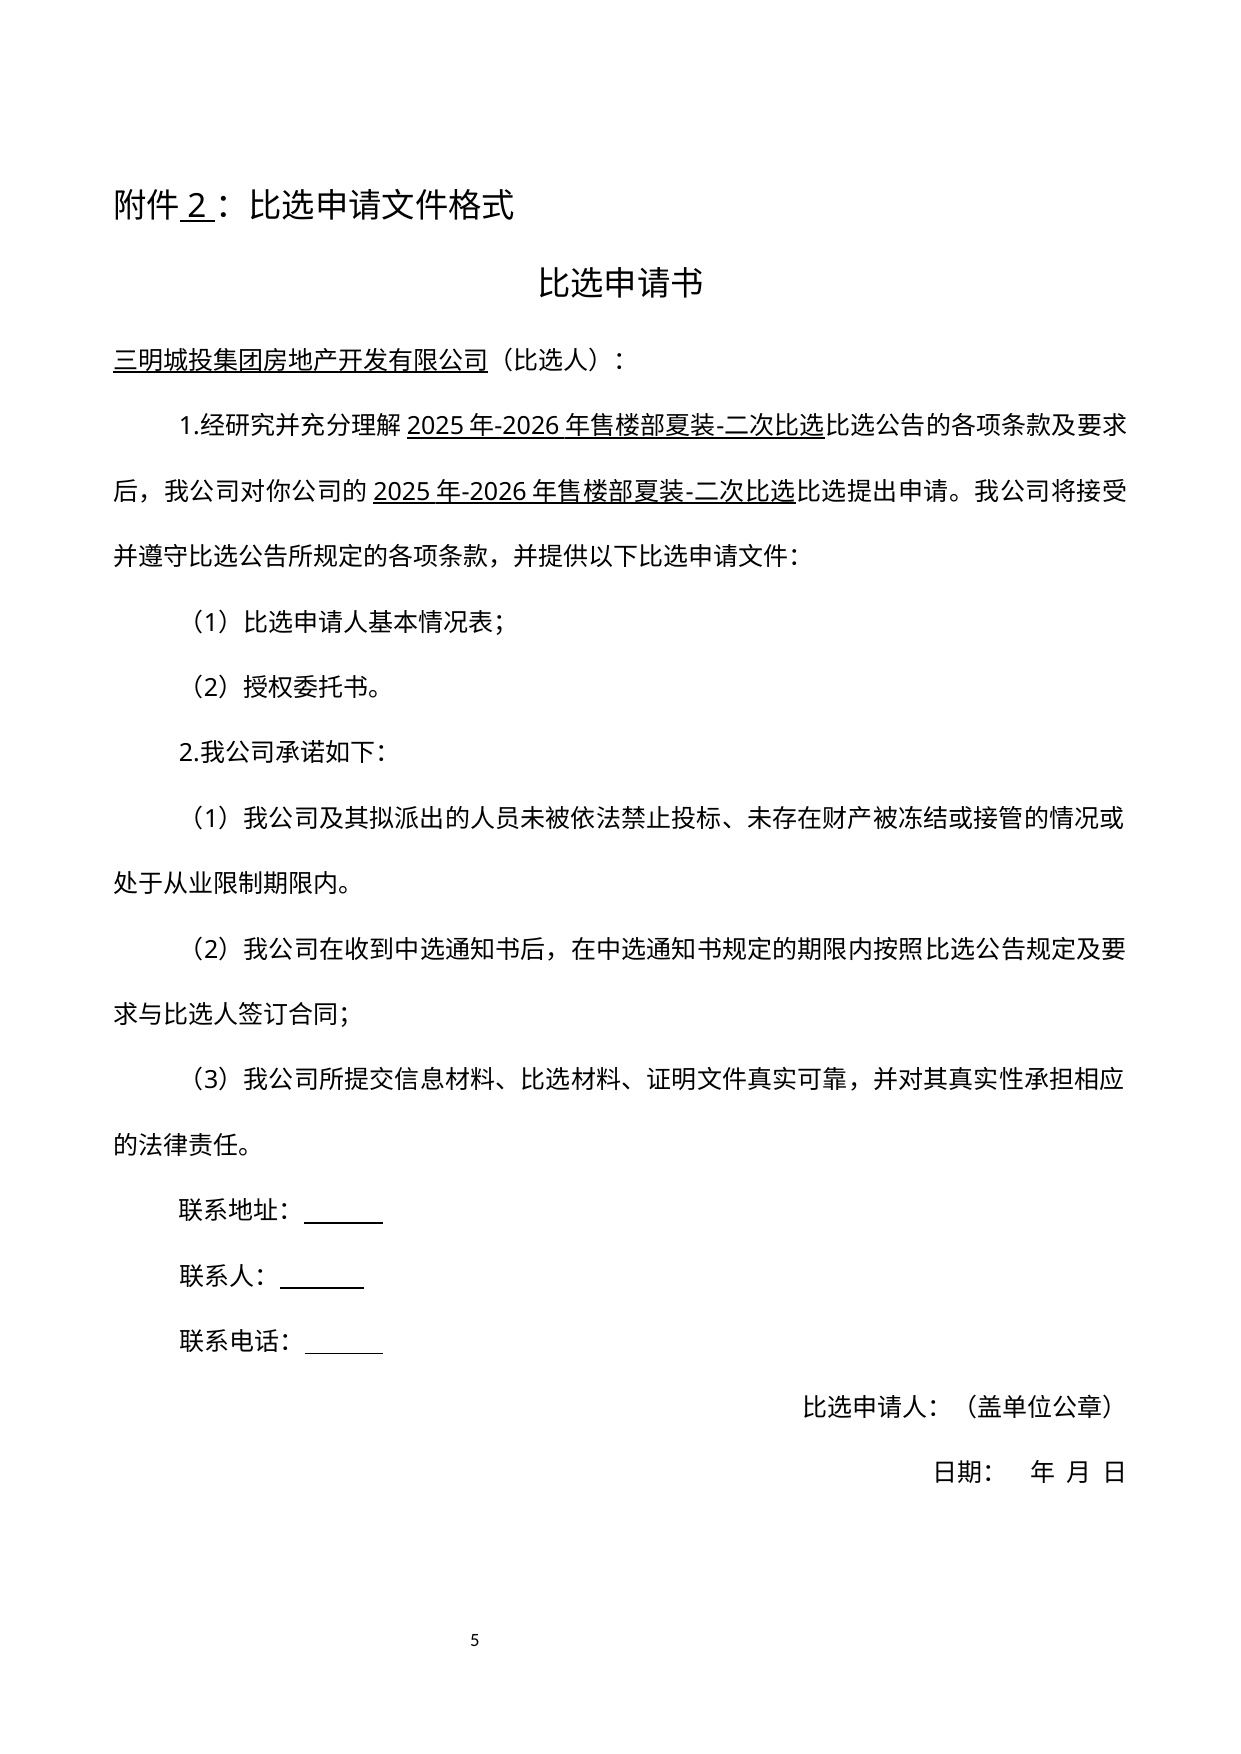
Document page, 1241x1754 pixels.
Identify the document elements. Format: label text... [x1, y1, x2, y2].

text 联系地址： [113, 1176, 1127, 1242]
text 比选申请书 [113, 248, 1127, 313]
text 2.我公司承诺如下： [113, 718, 1127, 784]
list 授权委托书。 [113, 653, 1127, 718]
text （3）我公司所提交信息材料、比选材料、证明文件真实可靠，并对其真实性承担相应的法律责任。 [113, 1045, 1127, 1176]
text 联系人： [113, 1242, 1127, 1307]
text 1.经研究并充分理解2025年-2026年售楼部夏装-二次比选比选公告的各项条款及要求后，我公司对你公司的2025年-2026年售楼部夏装-二次比选比选提出申请。我公司将接受并遵守比选公告所规定的各项条款，并提供以下比选申请文件： [113, 391, 1127, 587]
text （2）我公司在收到中选通知书后，在中选通知书规定的期限内按照比选公告规定及要求与比选人签订合同； [113, 914, 1127, 1045]
text （1）比选申请人基本情况表； [113, 587, 1127, 653]
text 联系电话： [113, 1307, 1127, 1372]
text 附件 2 ：比选申请文件格式 [113, 170, 1127, 235]
text 三明城投集团房地产开发有限公司（比选人）： [113, 326, 1127, 391]
text 比选申请人：（盖单位公章） [113, 1372, 1127, 1438]
text 日期： 年 月 日 [113, 1438, 1127, 1503]
text （1）我公司及其拟派出的人员未被依法禁止投标、未存在财产被冻结或接管的情况或处于从业限制期限内。 [113, 784, 1127, 914]
